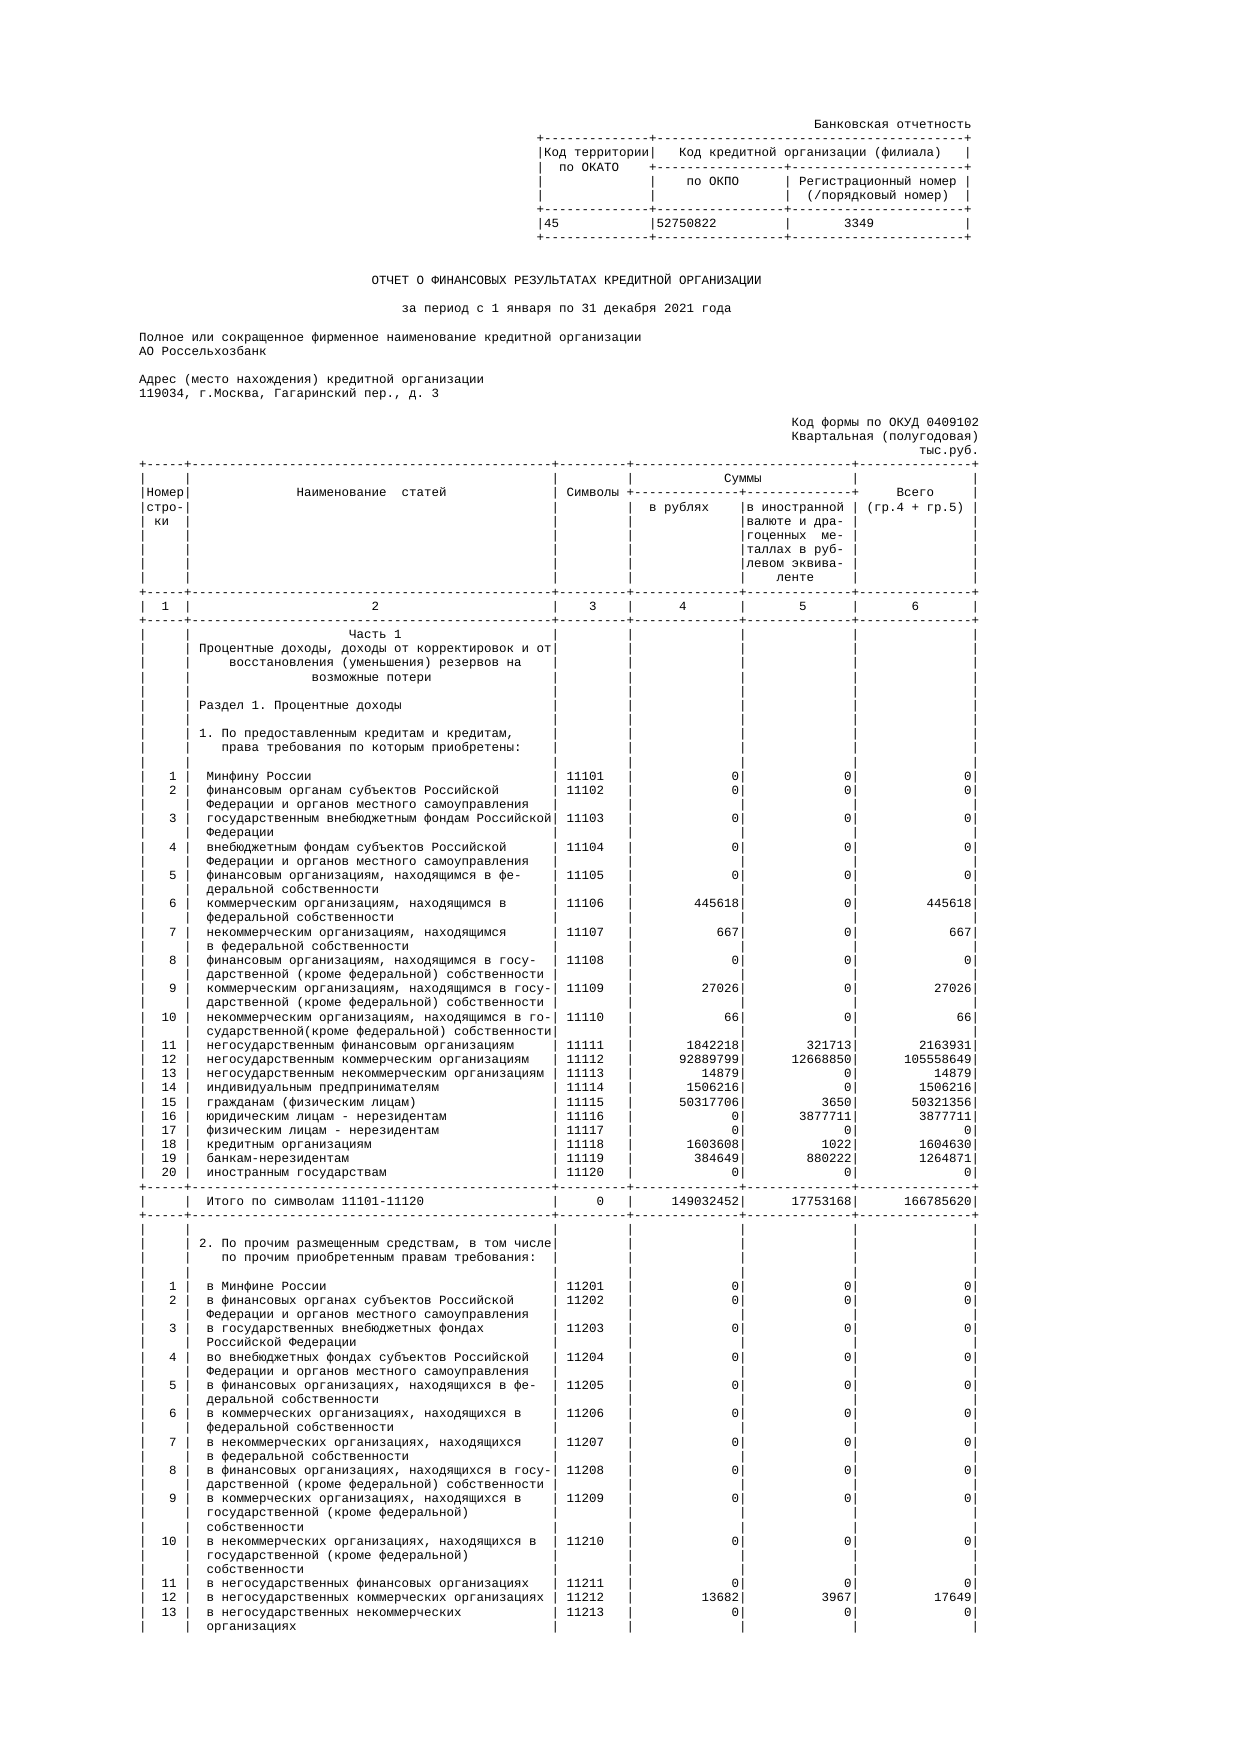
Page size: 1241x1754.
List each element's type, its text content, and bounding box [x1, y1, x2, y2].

text | | по ОКПО | Регистрационный номер | [139, 175, 1101, 189]
text | | деральной собственности | | | | | [139, 1393, 1101, 1407]
text Полное или сокращенное фирменное наименование кредитной организации [139, 331, 1101, 345]
text | 3 | государственным внебюджетным фондам Российской| 11103 | 0| 0| 0| [139, 812, 1101, 826]
text | 5 | в финансовых организациях, находящихся в фе- | 11205 | 0| 0| 0| [139, 1379, 1101, 1393]
text | | Процентные доходы, доходы от корректировок и от| | | | | [139, 642, 1101, 656]
text | 1 | 2 | 3 | 4 | 5 | 6 | [139, 600, 1101, 614]
text Код формы по ОКУД 0409102 [139, 416, 1101, 430]
text |Код территории| Код кредитной организации (филиала) | [139, 146, 1101, 161]
text | 4 | во внебюджетных фондах субъектов Российской | 11204 | 0| 0| 0| [139, 1351, 1101, 1365]
text | 11 | в негосударственных финансовых организациях | 11211 | 0| 0| 0| [139, 1577, 1101, 1591]
text | | Федерации и органов местного самоуправления | | | | | [139, 855, 1101, 869]
text | 6 | в коммерческих организациях, находящихся в | 11206 | 0| 0| 0| [139, 1407, 1101, 1421]
text | 4 | внебюджетным фондам субъектов Российской | 11104 | 0| 0| 0| [139, 841, 1101, 855]
text | | Раздел 1. Процентные доходы | | | | | [139, 699, 1101, 713]
text | | Федерации и органов местного самоуправления | | | | | [139, 798, 1101, 812]
text | 8 | финансовым организациям, находящимся в госу- | 11108 | 0| 0| 0| [139, 954, 1101, 968]
text | | | | |левом эквива- | | [139, 557, 1101, 571]
text | | Федерации и органов местного самоуправления | | | | | [139, 1308, 1101, 1322]
text | 3 | в государственных внебюджетных фондах | 11203 | 0| 0| 0| [139, 1322, 1101, 1336]
text | | | | | | | [139, 1266, 1101, 1280]
text | 1 | Минфину России | 11101 | 0| 0| 0| [139, 770, 1101, 784]
text | | государственной (кроме федеральной) | | | | | [139, 1506, 1101, 1521]
text | | дарственной (кроме федеральной) собственности | | | | | [139, 968, 1101, 982]
text | | дарственной (кроме федеральной) собственности | | | | | [139, 1478, 1101, 1492]
text | 19 | банкам-нерезидентам | 11119 | 384649| 880222| 1264871| [139, 1152, 1101, 1166]
text | 5 | финансовым организациям, находящимся в фе- | 11105 | 0| 0| 0| [139, 869, 1101, 883]
text | 12 | в негосударственных коммерческих организациях | 11212 | 13682| 3967| 17649| [139, 1591, 1101, 1606]
text | | в федеральной собственности | | | | | [139, 940, 1101, 954]
text |стро-| | | в рублях |в иностранной | (гр.4 + гр.5) | [139, 501, 1101, 515]
text +-----+------------------------------------------------+---------+--------------+--------------+---------------+ [139, 586, 1101, 600]
text +-----+------------------------------------------------+---------+-----------------------------+---------------+ [139, 458, 1101, 472]
text | | | | Суммы | | [139, 472, 1101, 486]
text Адрес (место нахождения) кредитной организации [139, 373, 1101, 387]
text | | собственности | | | | | [139, 1521, 1101, 1535]
text | ки | | | |валюте и дра- | | [139, 515, 1101, 529]
text | | по прочим приобретенным правам требования: | | | | | [139, 1251, 1101, 1266]
text | 18 | кредитным организациям | 11118 | 1603608| 1022| 1604630| [139, 1138, 1101, 1152]
text | 16 | юридическим лицам - нерезидентам | 11116 | 0| 3877711| 3877711| [139, 1110, 1101, 1124]
text | | | (/порядковый номер) | [139, 189, 1101, 203]
text | 12 | негосударственным коммерческим организациям | 11112 | 92889799| 12668850| 105558649| [139, 1053, 1101, 1067]
text | | собственности | | | | | [139, 1563, 1101, 1577]
text | | Федерации и органов местного самоуправления | | | | | [139, 1365, 1101, 1379]
text | | | | | | | [139, 756, 1101, 770]
text | | дарственной (кроме федеральной) собственности | | | | | [139, 996, 1101, 1011]
text | | | | | | | [139, 713, 1101, 727]
text | | | | | | | [139, 1223, 1101, 1237]
text | 7 | в некоммерческих организациях, находящихся | 11207 | 0| 0| 0| [139, 1436, 1101, 1450]
text | | | | | ленте | | [139, 571, 1101, 586]
text | 1 | в Минфине России | 11201 | 0| 0| 0| [139, 1280, 1101, 1294]
text за период с 1 января по 31 декабря 2021 года [139, 302, 1101, 316]
text | 8 | в финансовых организациях, находящихся в госу-| 11208 | 0| 0| 0| [139, 1464, 1101, 1478]
text | | в федеральной собственности | | | | | [139, 1450, 1101, 1464]
text | | государственной (кроме федеральной) | | | | | [139, 1549, 1101, 1563]
text тыс.руб. [139, 444, 1101, 458]
text +-----+------------------------------------------------+---------+--------------+--------------+---------------+ [139, 614, 1101, 628]
text | | | | |таллах в руб- | | [139, 543, 1101, 557]
text Квартальная (полугодовая) [139, 430, 1101, 444]
text +--------------+-----------------------------------------+ [139, 132, 1101, 146]
text | по ОКАТО +-----------------+-----------------------+ [139, 161, 1101, 175]
text | | сударственной(кроме федеральной) собственности| | | | | [139, 1025, 1101, 1039]
text +--------------+-----------------+-----------------------+ [139, 231, 1101, 246]
text | | Итого по символам 11101-11120 | 0 | 149032452| 17753168| 166785620| [139, 1195, 1101, 1209]
text | | | | | | | [139, 685, 1101, 699]
text | 13 | негосударственным некоммерческим организациям | 11113 | 14879| 0| 14879| [139, 1067, 1101, 1081]
text | | восстановления (уменьшения) резервов на | | | | | [139, 656, 1101, 671]
text | 9 | в коммерческих организациях, находящихся в | 11209 | 0| 0| 0| [139, 1492, 1101, 1506]
text +-----+------------------------------------------------+---------+--------------+--------------+---------------+ [139, 1209, 1101, 1223]
text | 6 | коммерческим организациям, находящимся в | 11106 | 445618| 0| 445618| [139, 897, 1101, 911]
text | 2 | в финансовых органах субъектов Российской | 11202 | 0| 0| 0| [139, 1294, 1101, 1308]
text | | Федерации | | | | | [139, 826, 1101, 841]
text ОТЧЕТ О ФИНАНСОВЫХ РЕЗУЛЬТАТАХ КРЕДИТНОЙ ОРГАНИЗАЦИИ [139, 274, 1101, 288]
text | 9 | коммерческим организациям, находящимся в госу-| 11109 | 27026| 0| 27026| [139, 982, 1101, 996]
text | | Российской Федерации | | | | | [139, 1336, 1101, 1351]
text | | 2. По прочим размещенным средствам, в том числе| | | | | [139, 1237, 1101, 1251]
text | 15 | гражданам (физическим лицам) | 11115 | 50317706| 3650| 50321356| [139, 1096, 1101, 1110]
text | 7 | некоммерческим организациям, находящимся | 11107 | 667| 0| 667| [139, 926, 1101, 940]
text |45 |52750822 | 3349 | [139, 217, 1101, 231]
text | 20 | иностранным государствам | 11120 | 0| 0| 0| [139, 1166, 1101, 1181]
text |Номер| Наименование статей | Символы +--------------+--------------+ Всего | [139, 486, 1101, 501]
text | 2 | финансовым органам субъектов Российской | 11102 | 0| 0| 0| [139, 784, 1101, 798]
text | 11 | негосударственным финансовым организациям | 11111 | 1842218| 321713| 2163931| [139, 1039, 1101, 1053]
text | | федеральной собственности | | | | | [139, 1421, 1101, 1436]
text | | Часть 1 | | | | | [139, 628, 1101, 642]
text | | 1. По предоставленным кредитам и кредитам, | | | | | [139, 727, 1101, 741]
text | | | | |гоценных ме- | | [139, 529, 1101, 543]
text +-----+------------------------------------------------+---------+--------------+--------------+---------------+ [139, 1181, 1101, 1195]
text АО Россельхозбанк [139, 345, 1101, 359]
text Банковская отчетность [139, 118, 1101, 132]
text | | деральной собственности | | | | | [139, 883, 1101, 897]
text | | организациях | | | | | [139, 1620, 1101, 1634]
text | | федеральной собственности | | | | | [139, 911, 1101, 926]
text | 13 | в негосударственных некоммерческих | 11213 | 0| 0| 0| [139, 1606, 1101, 1620]
text | | права требования по которым приобретены: | | | | | [139, 741, 1101, 756]
text | 17 | физическим лицам - нерезидентам | 11117 | 0| 0| 0| [139, 1124, 1101, 1138]
text | 10 | некоммерческим организациям, находящимся в го-| 11110 | 66| 0| 66| [139, 1011, 1101, 1025]
text | 14 | индивидуальным предпринимателям | 11114 | 1506216| 0| 1506216| [139, 1081, 1101, 1096]
text +--------------+-----------------+-----------------------+ [139, 203, 1101, 217]
text | | возможные потери | | | | | [139, 671, 1101, 685]
text | 10 | в некоммерческих организациях, находящихся в | 11210 | 0| 0| 0| [139, 1535, 1101, 1549]
text 119034, г.Москва, Гагаринский пер., д. 3 [139, 387, 1101, 401]
